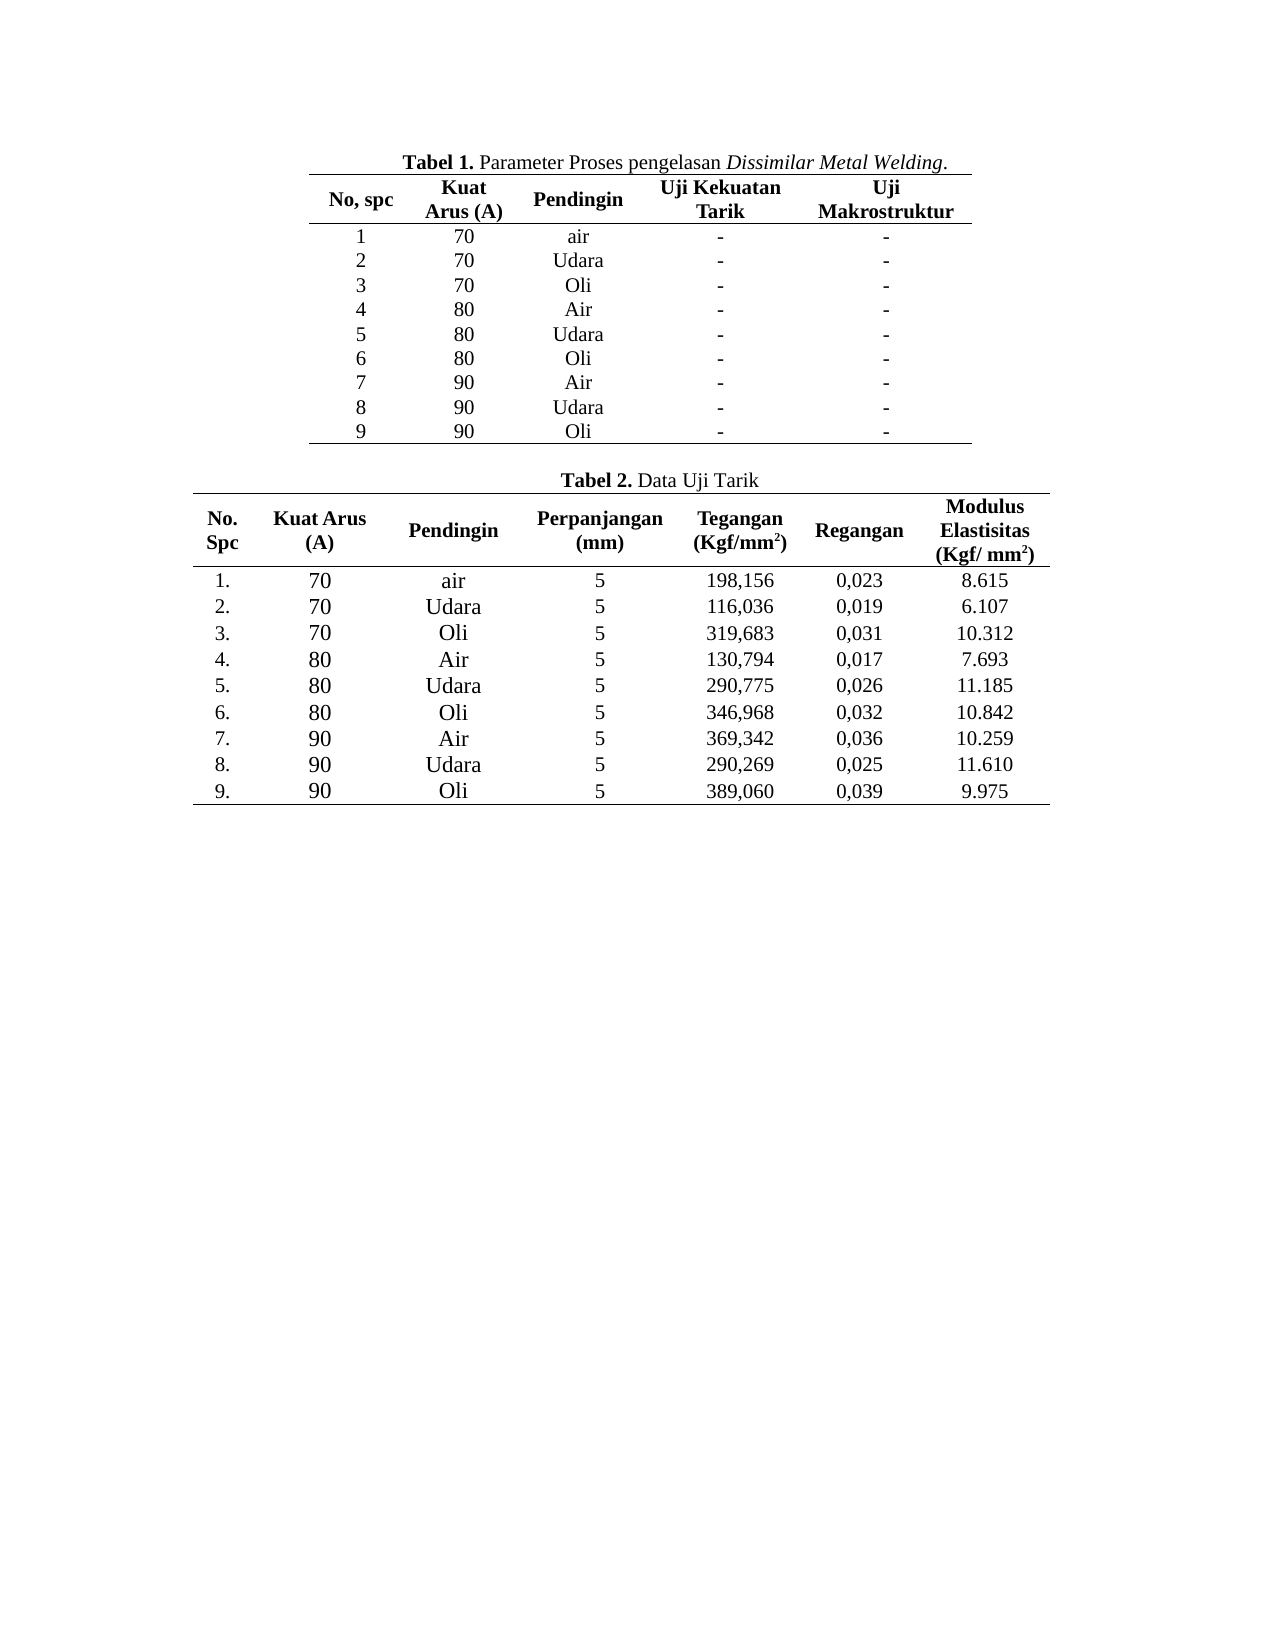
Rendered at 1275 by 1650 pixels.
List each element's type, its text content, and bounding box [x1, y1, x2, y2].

table_cell 9.975 [920, 778, 1050, 804]
table_cell 290,775 [681, 672, 799, 698]
table_header Kuat Arus (A) [412, 175, 515, 223]
table_cell 0,025 [799, 751, 919, 778]
table_cell 70 [251, 593, 388, 619]
table_cell 5. [193, 672, 251, 698]
table_cell Udara [388, 751, 518, 778]
table_cell - [641, 273, 800, 297]
table_cell 5 [519, 699, 681, 725]
table_cell 90 [251, 725, 388, 751]
table_cell 3. [193, 620, 251, 646]
table_cell 10.259 [920, 725, 1050, 751]
table_cell 7.693 [920, 646, 1050, 672]
table_cell - [641, 346, 800, 370]
table_cell 11.610 [920, 751, 1050, 778]
table_cell air [515, 224, 641, 248]
table_cell Udara [515, 248, 641, 273]
table_header No, spc [309, 175, 412, 223]
table_header Pendingin [388, 494, 518, 566]
table_cell 0,031 [799, 620, 919, 646]
table_cell 70 [412, 224, 515, 248]
table_cell 80 [412, 346, 515, 370]
table_cell 6 [309, 346, 412, 370]
table_cell 5 [519, 620, 681, 646]
table_cell Air [388, 725, 518, 751]
table_cell 5 [519, 646, 681, 672]
table_cell 389,060 [681, 778, 799, 804]
table_cell - [800, 346, 972, 370]
table_header Pendingin [515, 175, 641, 223]
table_cell 90 [412, 370, 515, 394]
table_cell 6. [193, 699, 251, 725]
table_cell - [641, 419, 800, 443]
table_cell 7 [309, 370, 412, 394]
table_cell 1. [193, 567, 251, 593]
table_header Modulus Elastisitas (Kgf/ mm2) [920, 494, 1050, 566]
table_cell 8 [309, 395, 412, 419]
table_cell 369,342 [681, 725, 799, 751]
table_cell 7. [193, 725, 251, 751]
table_header Uji Kekuatan Tarik [641, 175, 800, 223]
table_cell 116,036 [681, 593, 799, 619]
table_cell 4 [309, 297, 412, 321]
table_cell 5 [519, 672, 681, 698]
table_cell 11.185 [920, 672, 1050, 698]
table_cell 9 [309, 419, 412, 443]
table_cell 80 [251, 699, 388, 725]
table_cell 80 [412, 297, 515, 321]
table_cell 5 [519, 778, 681, 804]
table_cell 70 [251, 620, 388, 646]
table_cell 5 [519, 725, 681, 751]
table_cell Oli [515, 419, 641, 443]
table_cell 2 [309, 248, 412, 273]
table_cell air [388, 567, 518, 593]
table_cell 90 [251, 778, 388, 804]
table_cell 80 [251, 672, 388, 698]
text Tabel 1. Parameter Proses pengelasan Dissimilar Metal Welding. [225, 150, 1125, 174]
table_cell 5 [519, 567, 681, 593]
table_cell - [800, 321, 972, 346]
table_cell Oli [388, 699, 518, 725]
table_cell - [800, 419, 972, 443]
table_cell 5 [519, 593, 681, 619]
table_cell Udara [515, 395, 641, 419]
table_cell - [641, 395, 800, 419]
text Tabel 2. Data Uji Tarik [150, 468, 1125, 492]
table_cell Udara [515, 321, 641, 346]
table_cell 0,019 [799, 593, 919, 619]
table_cell Air [515, 370, 641, 394]
table_cell - [641, 224, 800, 248]
table_cell 70 [251, 567, 388, 593]
table_cell 5 [309, 321, 412, 346]
table_cell 0,039 [799, 778, 919, 804]
table_cell - [641, 370, 800, 394]
table_cell Oli [515, 346, 641, 370]
table_cell Air [388, 646, 518, 672]
table_cell Udara [388, 593, 518, 619]
table_cell - [641, 248, 800, 273]
table_cell Oli [388, 778, 518, 804]
table_cell 0,032 [799, 699, 919, 725]
table_cell 0,026 [799, 672, 919, 698]
table_header Regangan [799, 494, 919, 566]
table_cell Air [515, 297, 641, 321]
table_cell 90 [412, 395, 515, 419]
table_header Kuat Arus (A) [251, 494, 388, 566]
table_header Perpanjangan (mm) [519, 494, 681, 566]
table_cell - [800, 248, 972, 273]
table_cell 10.842 [920, 699, 1050, 725]
table_cell 3 [309, 273, 412, 297]
table_header Uji Makrostruktur [800, 175, 972, 223]
table_cell - [641, 321, 800, 346]
table_cell - [800, 297, 972, 321]
table_cell 290,269 [681, 751, 799, 778]
table_cell 319,683 [681, 620, 799, 646]
table_cell 346,968 [681, 699, 799, 725]
table_cell - [800, 370, 972, 394]
table_cell - [641, 297, 800, 321]
table_cell 10.312 [920, 620, 1050, 646]
table_cell - [800, 273, 972, 297]
table_cell 5 [519, 751, 681, 778]
table_cell Oli [388, 620, 518, 646]
table_cell 8.615 [920, 567, 1050, 593]
table_cell 1 [309, 224, 412, 248]
table_cell Udara [388, 672, 518, 698]
table_cell 70 [412, 248, 515, 273]
table_cell 0,036 [799, 725, 919, 751]
table_cell 0,023 [799, 567, 919, 593]
table_cell 8. [193, 751, 251, 778]
table_cell 80 [412, 321, 515, 346]
table_cell Oli [515, 273, 641, 297]
table_cell 0,017 [799, 646, 919, 672]
table_cell 90 [412, 419, 515, 443]
table_cell 198,156 [681, 567, 799, 593]
table_cell 6.107 [920, 593, 1050, 619]
table_header No. Spc [193, 494, 251, 566]
table_cell 4. [193, 646, 251, 672]
table_cell - [800, 395, 972, 419]
table_cell - [800, 224, 972, 248]
table_cell 80 [251, 646, 388, 672]
table_header Tegangan (Kgf/mm2) [681, 494, 799, 566]
table_cell 9. [193, 778, 251, 804]
table_cell 70 [412, 273, 515, 297]
table_cell 130,794 [681, 646, 799, 672]
table_cell 90 [251, 751, 388, 778]
table_cell 2. [193, 593, 251, 619]
